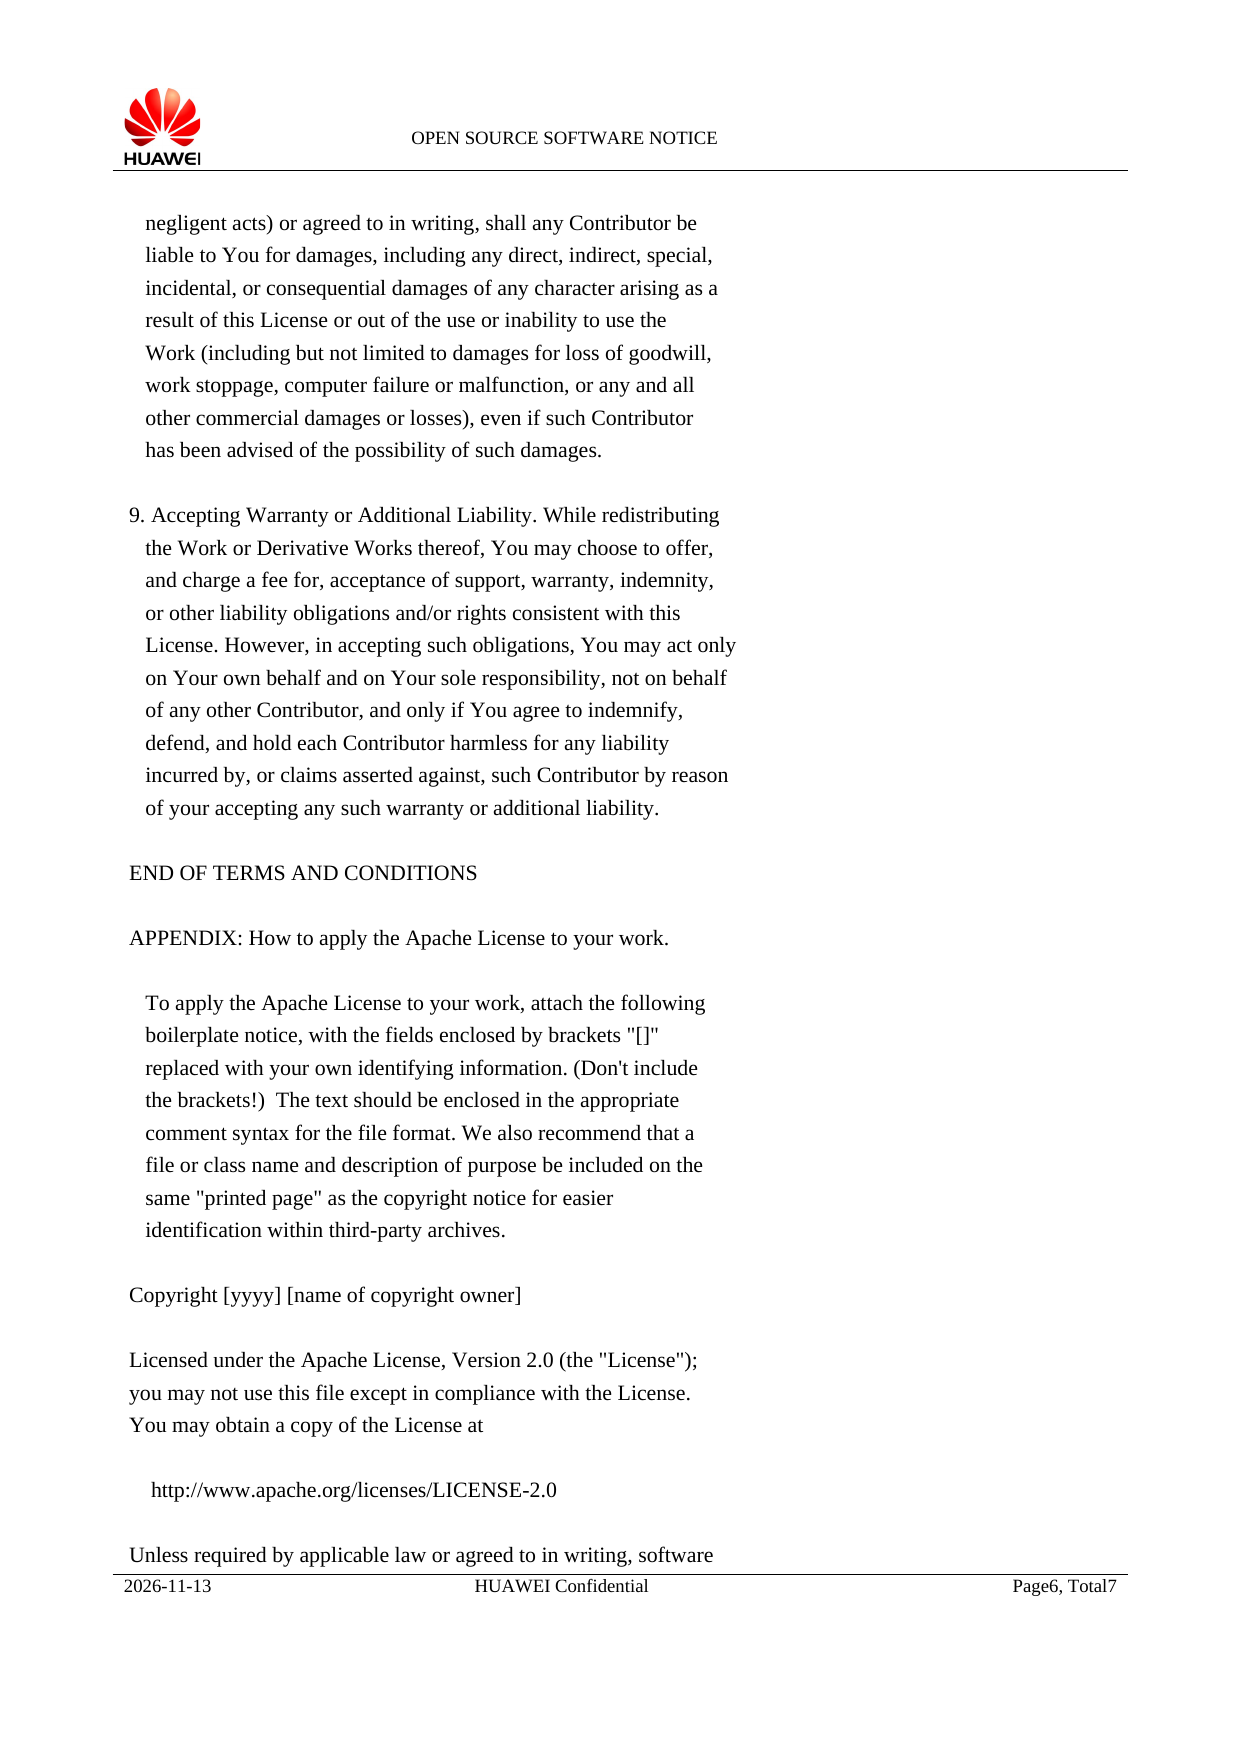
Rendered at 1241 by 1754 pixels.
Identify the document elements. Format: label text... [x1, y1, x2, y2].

picture [124, 88, 201, 165]
